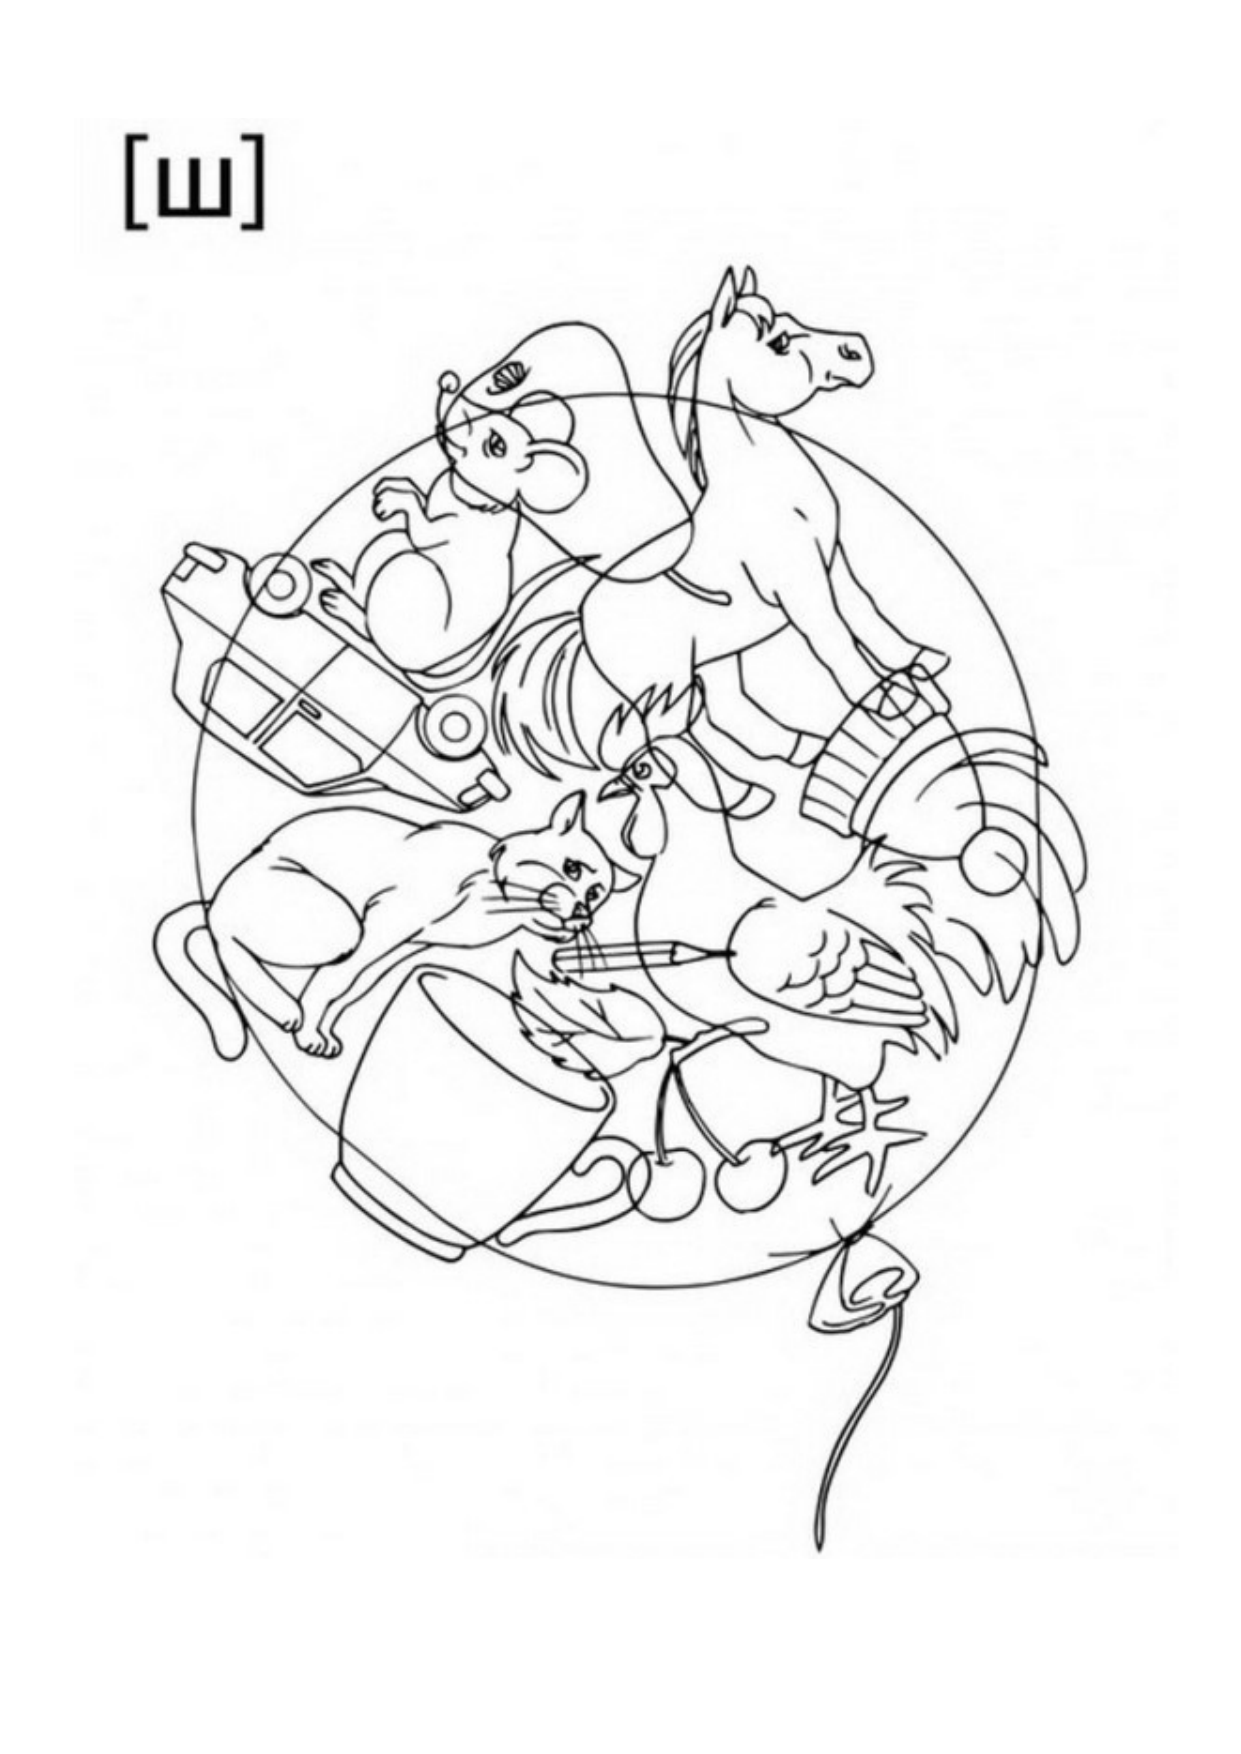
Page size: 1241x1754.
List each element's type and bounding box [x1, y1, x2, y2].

picture [73, 118, 1179, 1559]
